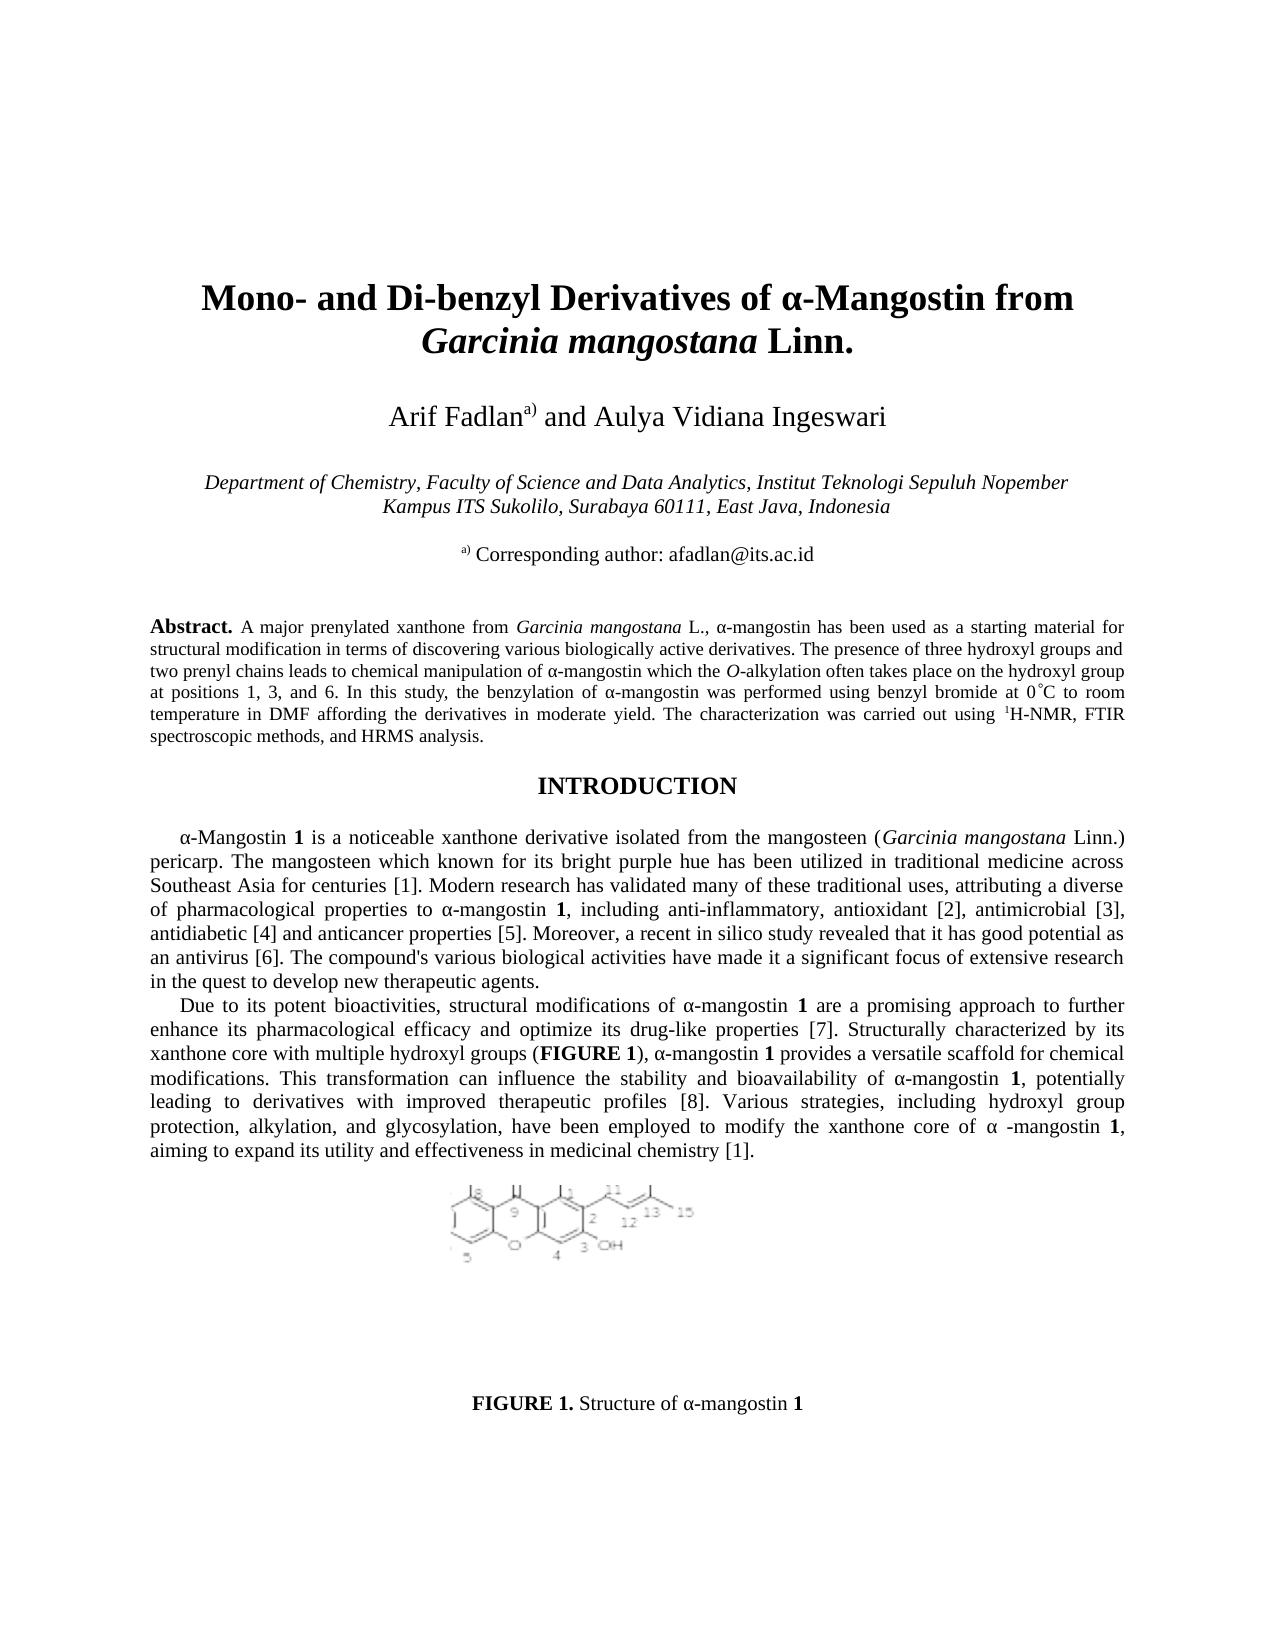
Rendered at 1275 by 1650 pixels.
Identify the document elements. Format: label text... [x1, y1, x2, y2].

text Department of Chemistry, Faculty of Science and Data Analytics, Institut Teknologi Sepuluh Nopember [162, 470, 1113, 494]
text Abstract. A major prenylated xanthone from Garcinia mangostana L., α-mangostin has been used as a starting material for structural modification in terms of discovering various biologically active derivatives. The presence of three hydroxyl groups and two prenyl chains leads to chemical manipulation of α-mangostin which the O-alkylation often takes place on the hydroxyl group at positions 1, 3, and 6. In this study, the benzylation of α-mangostin was performed using benzyl bromide at 0C to room temperature in DMF affording the derivatives in moderate yield. The characterization was carried out using 1H-NMR, FTIR spectroscopic methods, and HRMS analysis. [150, 566, 1125, 746]
title Mono- and Di-benzyl Derivatives of α-Mangostin from Garcinia mangostana Linn. [150, 275, 1125, 361]
text Arif Fadlana) and Aulya Vidiana Ingeswari [150, 399, 1125, 432]
subtitle INTRODUCTION [150, 771, 1125, 800]
text Kampus ITS Sukolilo, Surabaya 60111, East Java, Indonesia [162, 494, 1113, 518]
text α-Mangostin 1 is a noticeable xanthone derivative isolated from the mangosteen (Garcinia mangostana Linn.) pericarp. The mangosteen which known for its bright purple hue has been utilized in traditional medicine across Southeast Asia for centuries . Modern research has validated many of these traditional uses, attributing a diverse of pharmacological properties to α-mangostin 1, including anti-inflammatory, antioxidant , antimicrobial , antidiabetic and anticancer properties . Moreover, a recent in silico study revealed that it has good potential as an antivirus . The compound's various biological activities have made it a significant focus of extensive research in the quest to develop new therapeutic agents. [150, 825, 1125, 993]
text Due to its potent bioactivities, structural modifications of α-mangostin 1 are a promising approach to further enhance its pharmacological efficacy and optimize its drug-like properties . Structurally characterized by its xanthone core with multiple hydroxyl groups (FIGURE 1), α-mangostin 1 provides a versatile scaffold for chemical modifications. This transformation can influence the stability and bioavailability of α-mangostin 1, potentially leading to derivatives with improved therapeutic profiles . Various strategies, including hydroxyl group protection, alkylation, and glycosylation, have been employed to modify the xanthone core of α -mangostin 1, aiming to expand its utility and effectiveness in medicinal chemistry . [150, 993, 1125, 1162]
text a) Corresponding author: afadlan@its.ac.id [150, 518, 1125, 566]
text FIGURE 1. Structure of α-mangostin 1 [150, 1391, 1125, 1415]
